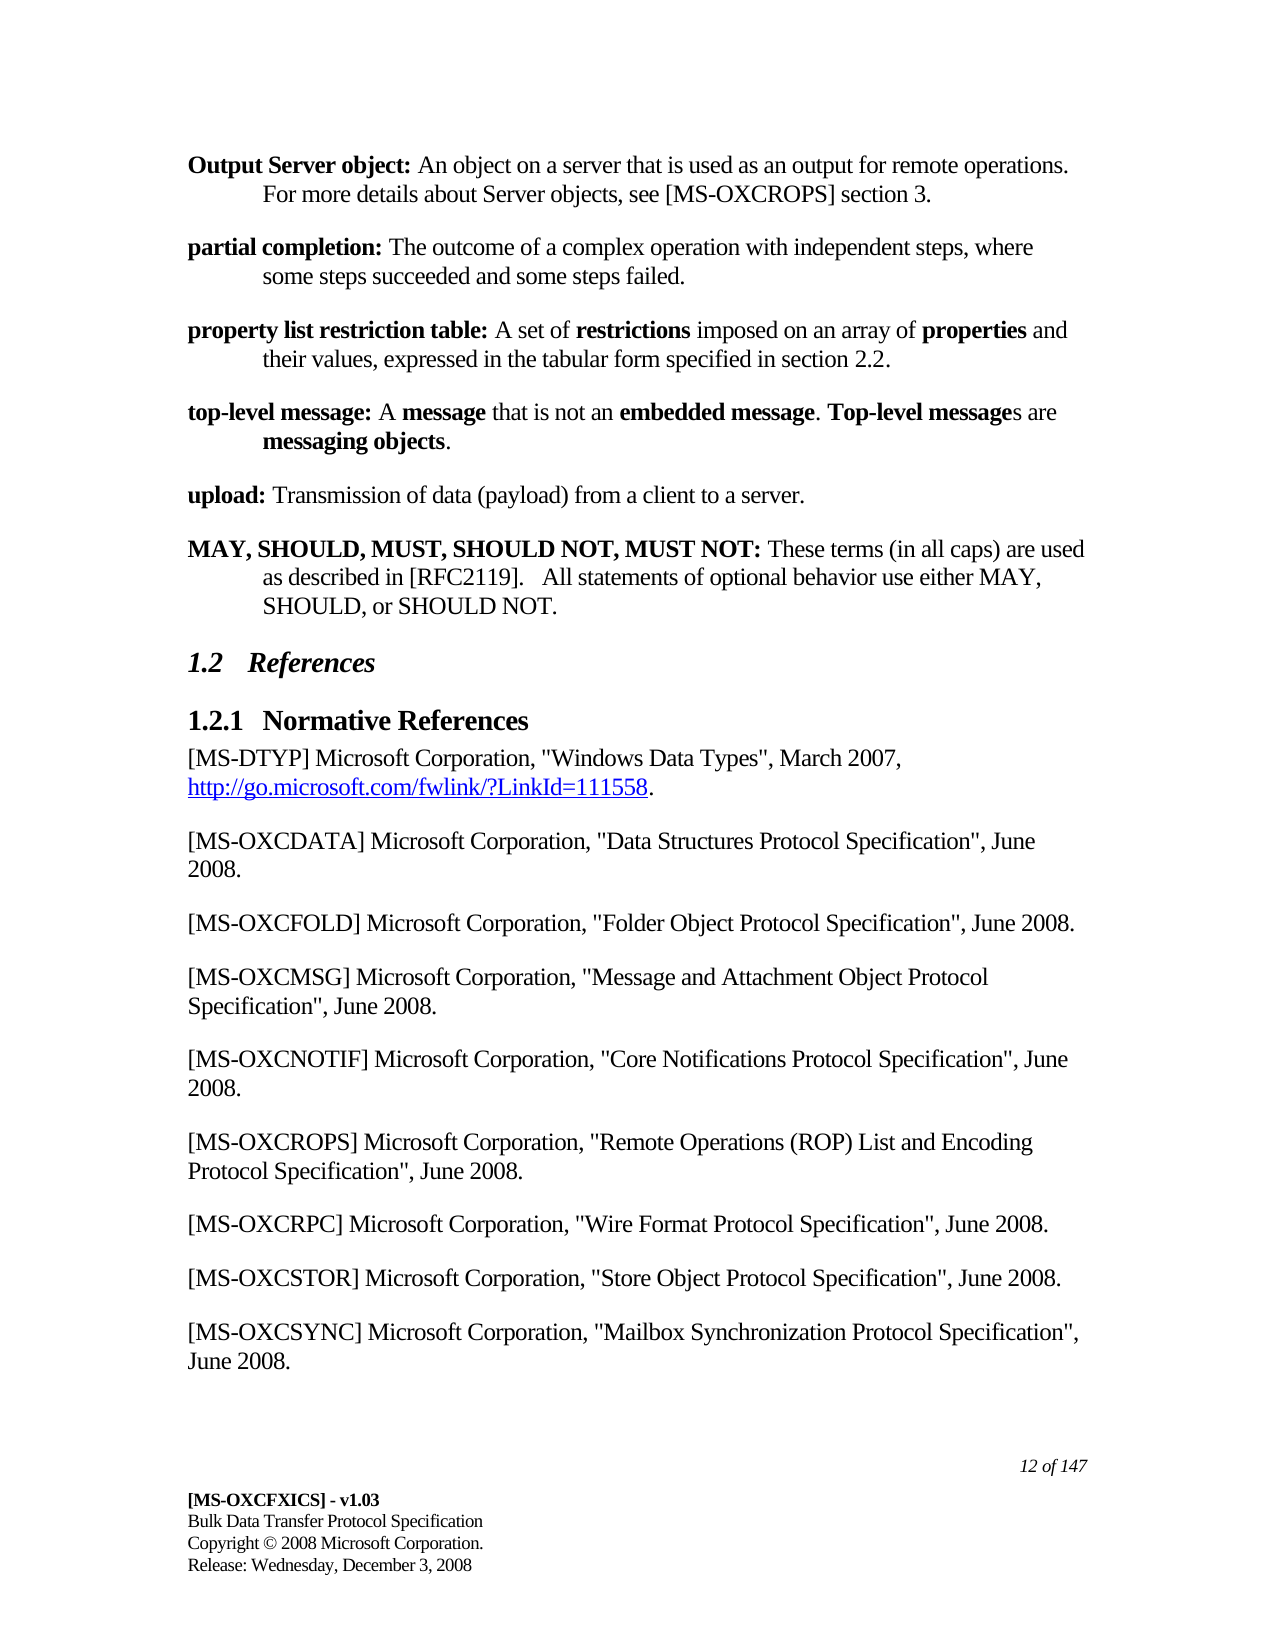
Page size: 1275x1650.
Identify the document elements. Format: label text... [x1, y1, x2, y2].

text [MS-OXCRPC] Microsoft Corporation, "Wire Format Protocol Specification", June 2008. [187, 1209, 1087, 1238]
subtitle Normative References [187, 703, 1087, 737]
text top-level message: A message that is not an embedded message. Top-level messages are messaging objects. [187, 397, 1087, 455]
subtitle References [187, 645, 1087, 678]
text [MS-OXCDATA] Microsoft Corporation, "Data Structures Protocol Specification", June 2008. [187, 826, 1087, 883]
text partial completion: The outcome of a complex operation with independent steps, where some steps succeeded and some steps failed. [187, 232, 1087, 290]
text upload: Transmission of data (payload) from a client to a server. [187, 480, 1087, 509]
text Output Server object: An object on a server that is used as an output for remote operations. For more details about Server objects, see [MS-OXCROPS] section 3. [187, 150, 1087, 207]
text [MS-OXCNOTIF] Microsoft Corporation, "Core Notifications Protocol Specification", June 2008. [187, 1044, 1087, 1102]
text [MS-OXCROPS] Microsoft Corporation, "Remote Operations (ROP) List and Encoding Protocol Specification", June 2008. [187, 1127, 1087, 1184]
text [MS-OXCSTOR] Microsoft Corporation, "Store Object Protocol Specification", June 2008. [187, 1263, 1087, 1292]
text [MS-OXCFOLD] Microsoft Corporation, "Folder Object Protocol Specification", June 2008. [187, 908, 1087, 937]
text [MS-OXCMSG] Microsoft Corporation, "Message and Attachment Object Protocol Specification", June 2008. [187, 962, 1087, 1019]
text MAY, SHOULD, MUST, SHOULD NOT, MUST NOT: These terms (in all caps) are used as described in [RFC2119]. All statements of optional behavior use either MAY, SHOULD, or SHOULD NOT. [187, 534, 1087, 620]
text property list restriction table: A set of restrictions imposed on an array of properties and their values, expressed in the tabular form specified in section 2.2. [187, 315, 1087, 372]
text [MS-OXCSYNC] Microsoft Corporation, "Mailbox Synchronization Protocol Specification", June 2008. [187, 1317, 1087, 1374]
text [MS-DTYP] Microsoft Corporation, "Windows Data Types", March 2007, http://go.microsoft.com/fwlink/?LinkId=111558. [187, 743, 1087, 801]
